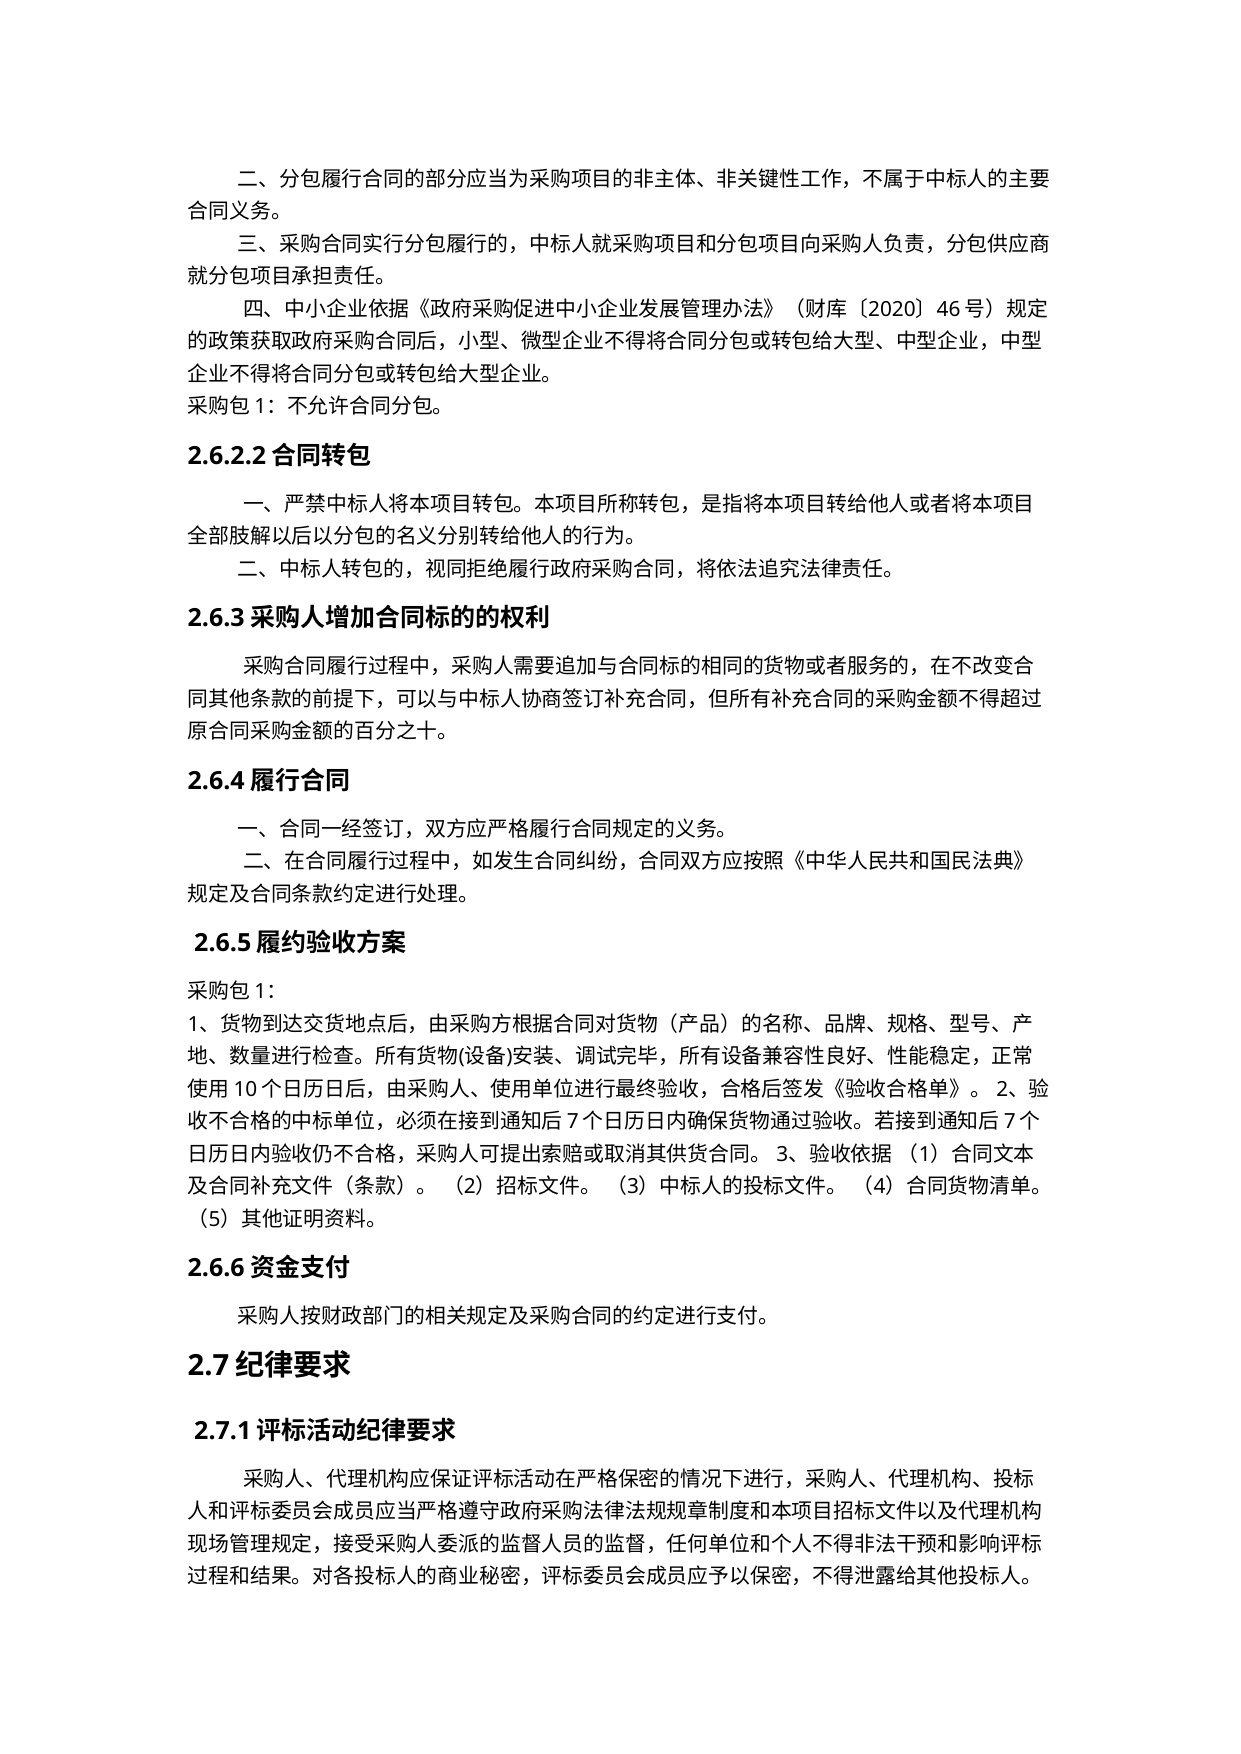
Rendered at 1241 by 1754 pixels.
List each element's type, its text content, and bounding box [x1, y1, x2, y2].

text 2.6.2.2合同转包 [187, 422, 1053, 487]
text 2.7.1评标活动纪律要求 [187, 1397, 1053, 1462]
text 二、中标人转包的，视同拒绝履行政府采购合同，将依法追究法律责任。 [187, 552, 1053, 584]
text 2.7纪律要求 [187, 1332, 1053, 1397]
text 2.6.6资金支付 [187, 1234, 1053, 1299]
text 采购包1：不允许合同分包。 [187, 389, 1053, 422]
text 采购包1： [187, 974, 1053, 1007]
text 采购合同履行过程中，采购人需要追加与合同标的相同的货物或者服务的，在不改变合同其他条款的前提下，可以与中标人协商签订补充合同，但所有补充合同的采购金额不得超过原合同采购金额的百分之十。 [187, 649, 1053, 747]
text 四、中小企业依据《政府采购促进中小企业发展管理办法》（财库〔2020〕46号）规定的政策获取政府采购合同后，小型、微型企业不得将合同分包或转包给大型、中型企业，中型企业不得将合同分包或转包给大型企业。 [187, 292, 1053, 389]
text 一、严禁中标人将本项目转包。本项目所称转包，是指将本项目转给他人或者将本项目全部肢解以后以分包的名义分别转给他人的行为。 [187, 487, 1053, 552]
text 二、分包履行合同的部分应当为采购项目的非主体、非关键性工作，不属于中标人的主要合同义务。 [187, 162, 1053, 227]
text 2.6.3采购人增加合同标的的权利 [187, 584, 1053, 649]
text 三、采购合同实行分包履行的，中标人就采购项目和分包项目向采购人负责，分包供应商就分包项目承担责任。 [187, 227, 1053, 292]
text 二、在合同履行过程中，如发生合同纠纷，合同双方应按照《中华人民共和国民法典》规定及合同条款约定进行处理。 [187, 844, 1053, 909]
text 2.6.4履行合同 [187, 747, 1053, 812]
text 一、合同一经签订，双方应严格履行合同规定的义务。 [187, 812, 1053, 844]
text 采购人按财政部门的相关规定及采购合同的约定进行支付。 [187, 1299, 1053, 1332]
text 1、货物到达交货地点后，由采购方根据合同对货物（产品）的名称、品牌、规格、型号、产地、数量进行检查。所有货物(设备)安装、调试完毕，所有设备兼容性良好、性能稳定，正常使用10个日历日后，由采购人、使用单位进行最终验收，合格后签发《验收合格单》。 2、验收不合格的中标单位，必须在接到通知后7个日历日内确保货物通过验收。若接到通知后7个日历日内验收仍不合格，采购人可提出索赔或取消其供货合同。 3、验收依据 （1）合同文本及合同补充文件（条款）。 （2）招标文件。 （3）中标人的投标文件。 （4）合同货物清单。 （5）其他证明资料。 [187, 1007, 1053, 1234]
text 2.6.5履约验收方案 [187, 909, 1053, 974]
text 采购人、代理机构应保证评标活动在严格保密的情况下进行，采购人、代理机构、投标人和评标委员会成员应当严格遵守政府采购法律法规规章制度和本项目招标文件以及代理机构现场管理规定，接受采购人委派的监督人员的监督，任何单位和个人不得非法干预和影响评标过程和结果。对各投标人的商业秘密，评标委员会成员应予以保密，不得泄露给其他投标人。 [187, 1462, 1053, 1592]
